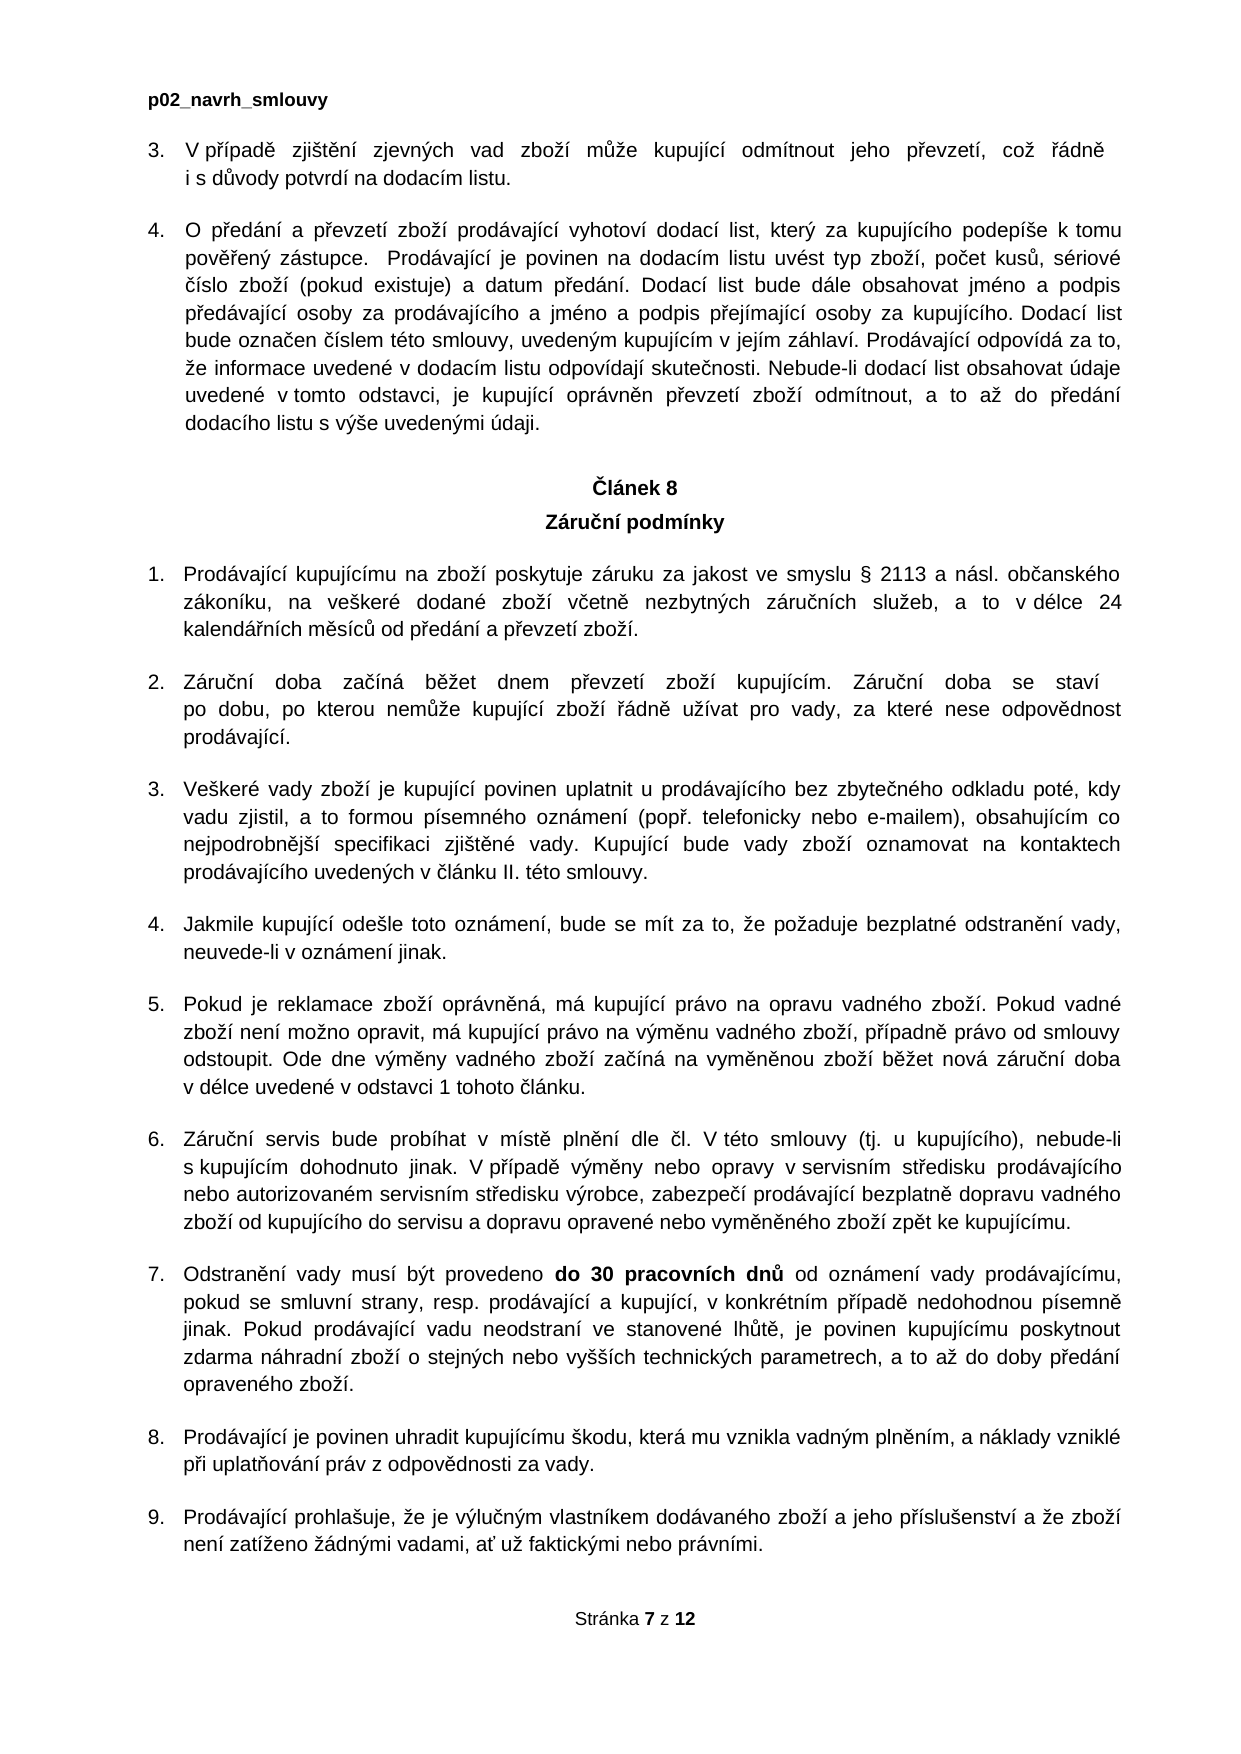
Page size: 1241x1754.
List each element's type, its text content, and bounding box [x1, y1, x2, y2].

text Článek 8 [148, 476, 1122, 500]
list V případě zjištění zjevných vad zboží může kupující odmítnout jeho převzetí, což řádně i s důvody potvrdí na dodacím listu. [148, 138, 1122, 190]
text Záruční podmínky [148, 509, 1122, 533]
list Záruční servis bude probíhat v místě plnění dle čl. V této smlouvy (tj. u kupujícího), nebude-li s kupujícím dohodnuto jinak. V případě výměny nebo opravy v servisním středisku prodávajícího nebo autorizovaném servisním středisku výrobce, zabezpečí prodávající bezplatně dopravu vadného zboží od kupujícího do servisu a dopravu opravené nebo vyměněného zboží zpět ke kupujícímu. [148, 1127, 1122, 1233]
list Prodávající je povinen uhradit kupujícímu škodu, která mu vznikla vadným plněním, a náklady vzniklé při uplatňování práv z odpovědnosti za vady. [148, 1424, 1122, 1476]
list Záruční doba začíná běžet dnem převzetí zboží kupujícím. Záruční doba se staví po dobu, po kterou nemůže kupující zboží řádně užívat pro vady, za které nese odpovědnost prodávající. [148, 669, 1122, 748]
list O předání a převzetí zboží prodávající vyhotoví dodací list, který za kupujícího podepíše k tomu pověřený zástupce. Prodávající je povinen na dodacím listu uvést typ zboží, počet kusů, sériové číslo zboží (pokud existuje) a datum předání. Dodací list bude dále obsahovat jméno a podpis předávající osoby za prodávajícího a jméno a podpis přejímající osoby za kupujícího. Dodací list bude označen číslem této smlouvy, uvedeným kupujícím v jejím záhlaví. Prodávající odpovídá za to, že informace uvedené v dodacím listu odpovídají skutečnosti. Nebude-li dodací list obsahovat údaje uvedené v tomto odstavci, je kupující oprávněn převzetí zboží odmítnout, a to až do předání dodacího listu s výše uvedenými údaji. [148, 218, 1122, 435]
list Odstranění vady musí být provedeno do 30 pracovních dnů od oznámení vady prodávajícímu, pokud se smluvní strany, resp. prodávající a kupující, v konkrétním případě nedohodnou písemně jinak. Pokud prodávající vadu neodstraní ve stanovené lhůtě, je povinen kupujícímu poskytnout zdarma náhradní zboží o stejných nebo vyšších technických parametrech, a to až do doby předání opraveného zboží. [148, 1262, 1122, 1396]
list Prodávající prohlašuje, že je výlučným vlastníkem dodávaného zboží a jeho příslušenství a že zboží není zatíženo žádnými vadami, ať už faktickými nebo právními. [148, 1504, 1122, 1556]
list Pokud je reklamace zboží oprávněná, má kupující právo na opravu vadného zboží. Pokud vadné zboží není možno opravit, má kupující právo na výměnu vadného zboží, případně právo od smlouvy odstoupit. Ode dne výměny vadného zboží začíná na vyměněnou zboží běžet nová záruční doba v délce uvedené v odstavci 1 tohoto článku. [148, 992, 1122, 1098]
list Jakmile kupující odešle toto oznámení, bude se mít za to, že požaduje bezplatné odstranění vady, neuvede-li v oznámení jinak. [148, 912, 1122, 963]
list Prodávající kupujícímu na zboží poskytuje záruku za jakost ve smyslu § 2113 a násl. občanského zákoníku, na veškeré dodané zboží včetně nezbytných záručních služeb, a to v délce 24 kalendářních měsíců od předání a převzetí zboží. [148, 562, 1122, 641]
list Veškeré vady zboží je kupující povinen uplatnit u prodávajícího bez zbytečného odkladu poté, kdy vadu zjistil, a to formou písemného oznámení (popř. telefonicky nebo e-mailem), obsahujícím co nejpodrobnější specifikaci zjištěné vady. Kupující bude vady zboží oznamovat na kontaktech prodávajícího uvedených v článku II. této smlouvy. [148, 777, 1122, 883]
